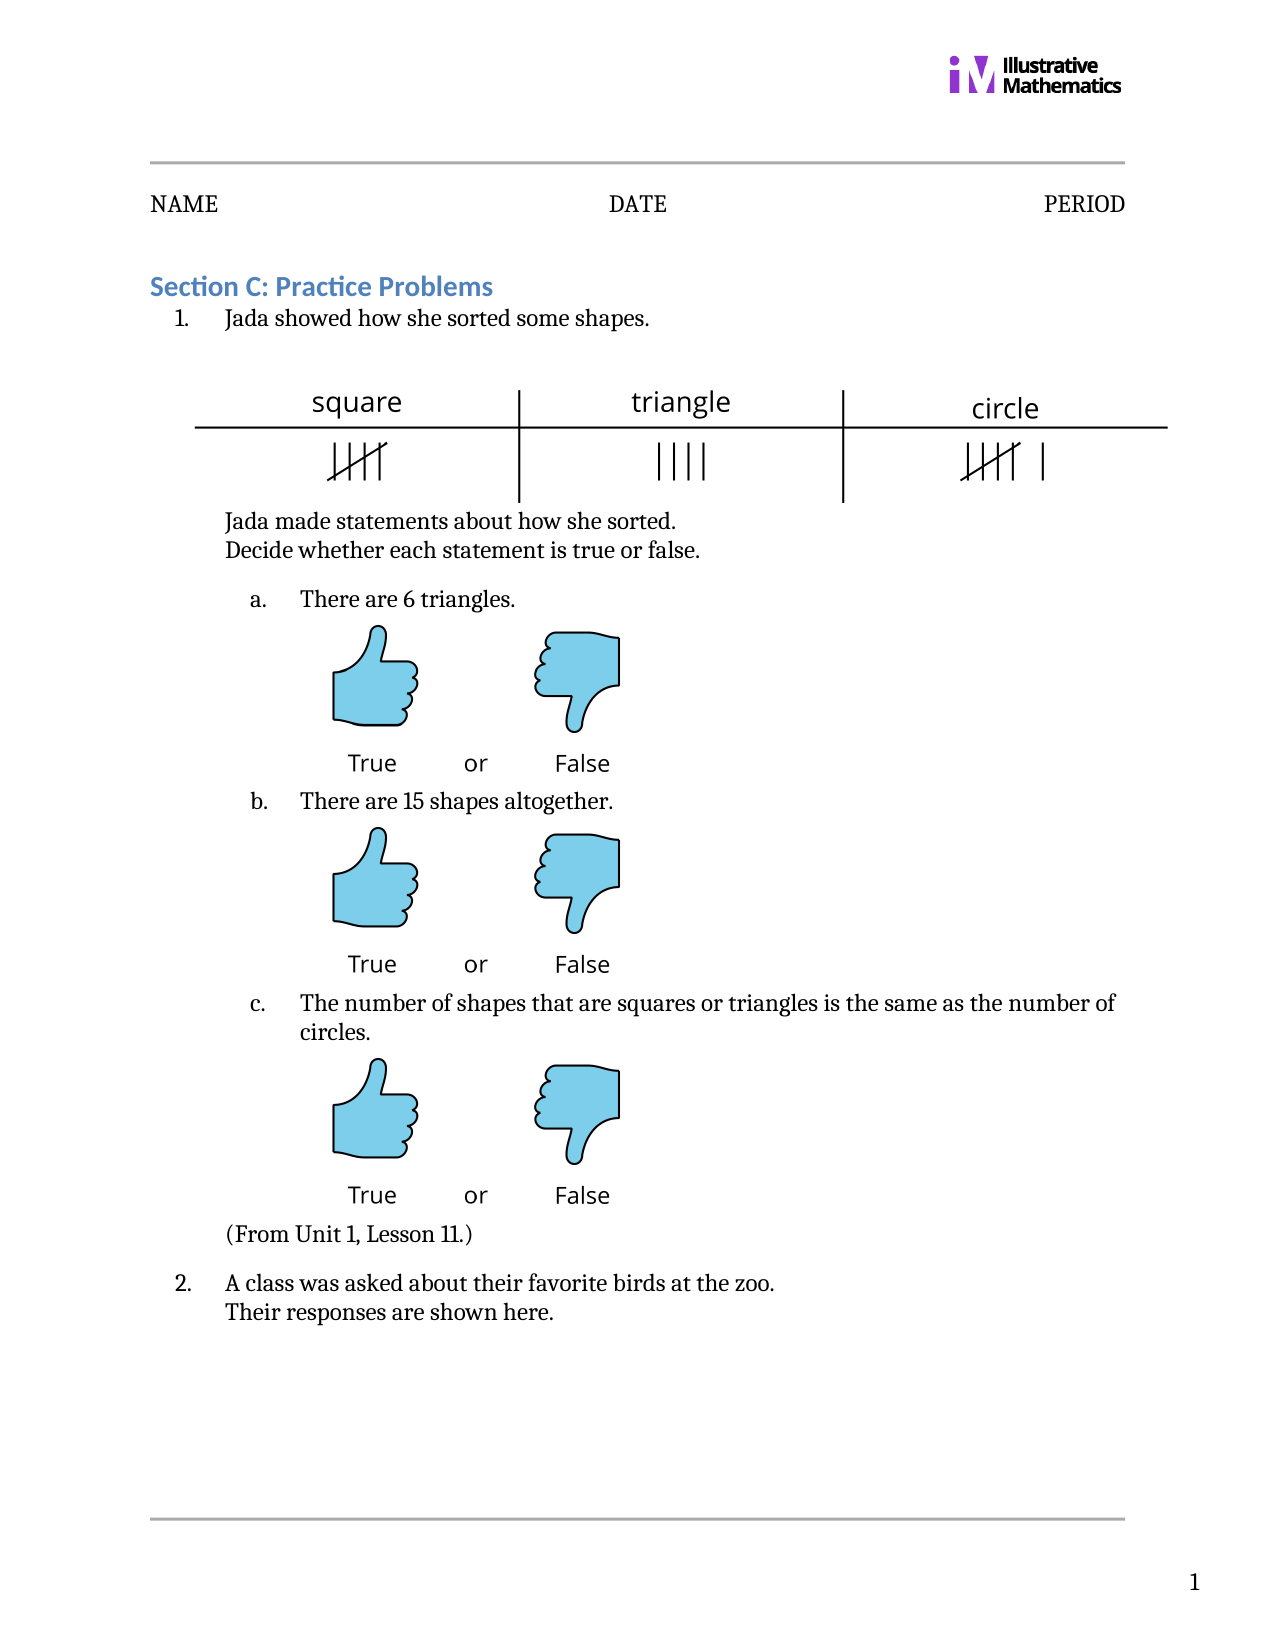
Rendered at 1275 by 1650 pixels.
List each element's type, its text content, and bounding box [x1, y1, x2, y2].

picture [318, 617, 634, 778]
list Jada showed how she sorted some shapes. [175, 304, 1125, 333]
list A class was asked about their favorite birds at the zoo. Their responses are shown here. [175, 1269, 1125, 1327]
subtitle Section C: Practice Problems [150, 268, 1125, 304]
list There are 6 triangles. [250, 585, 1125, 614]
list (From Unit 1, Lesson 11.) [175, 1220, 1125, 1248]
picture [193, 382, 1169, 504]
list The number of shapes that are squares or triangles is the same as the number of circles. [250, 989, 1125, 1047]
picture [318, 1050, 634, 1210]
picture [318, 819, 634, 979]
list There are 15 shapes altogether. [250, 787, 1125, 816]
list Jada made statements about how she sorted. Decide whether each statement is true or false. [175, 507, 1125, 564]
picture [949, 55, 1121, 93]
